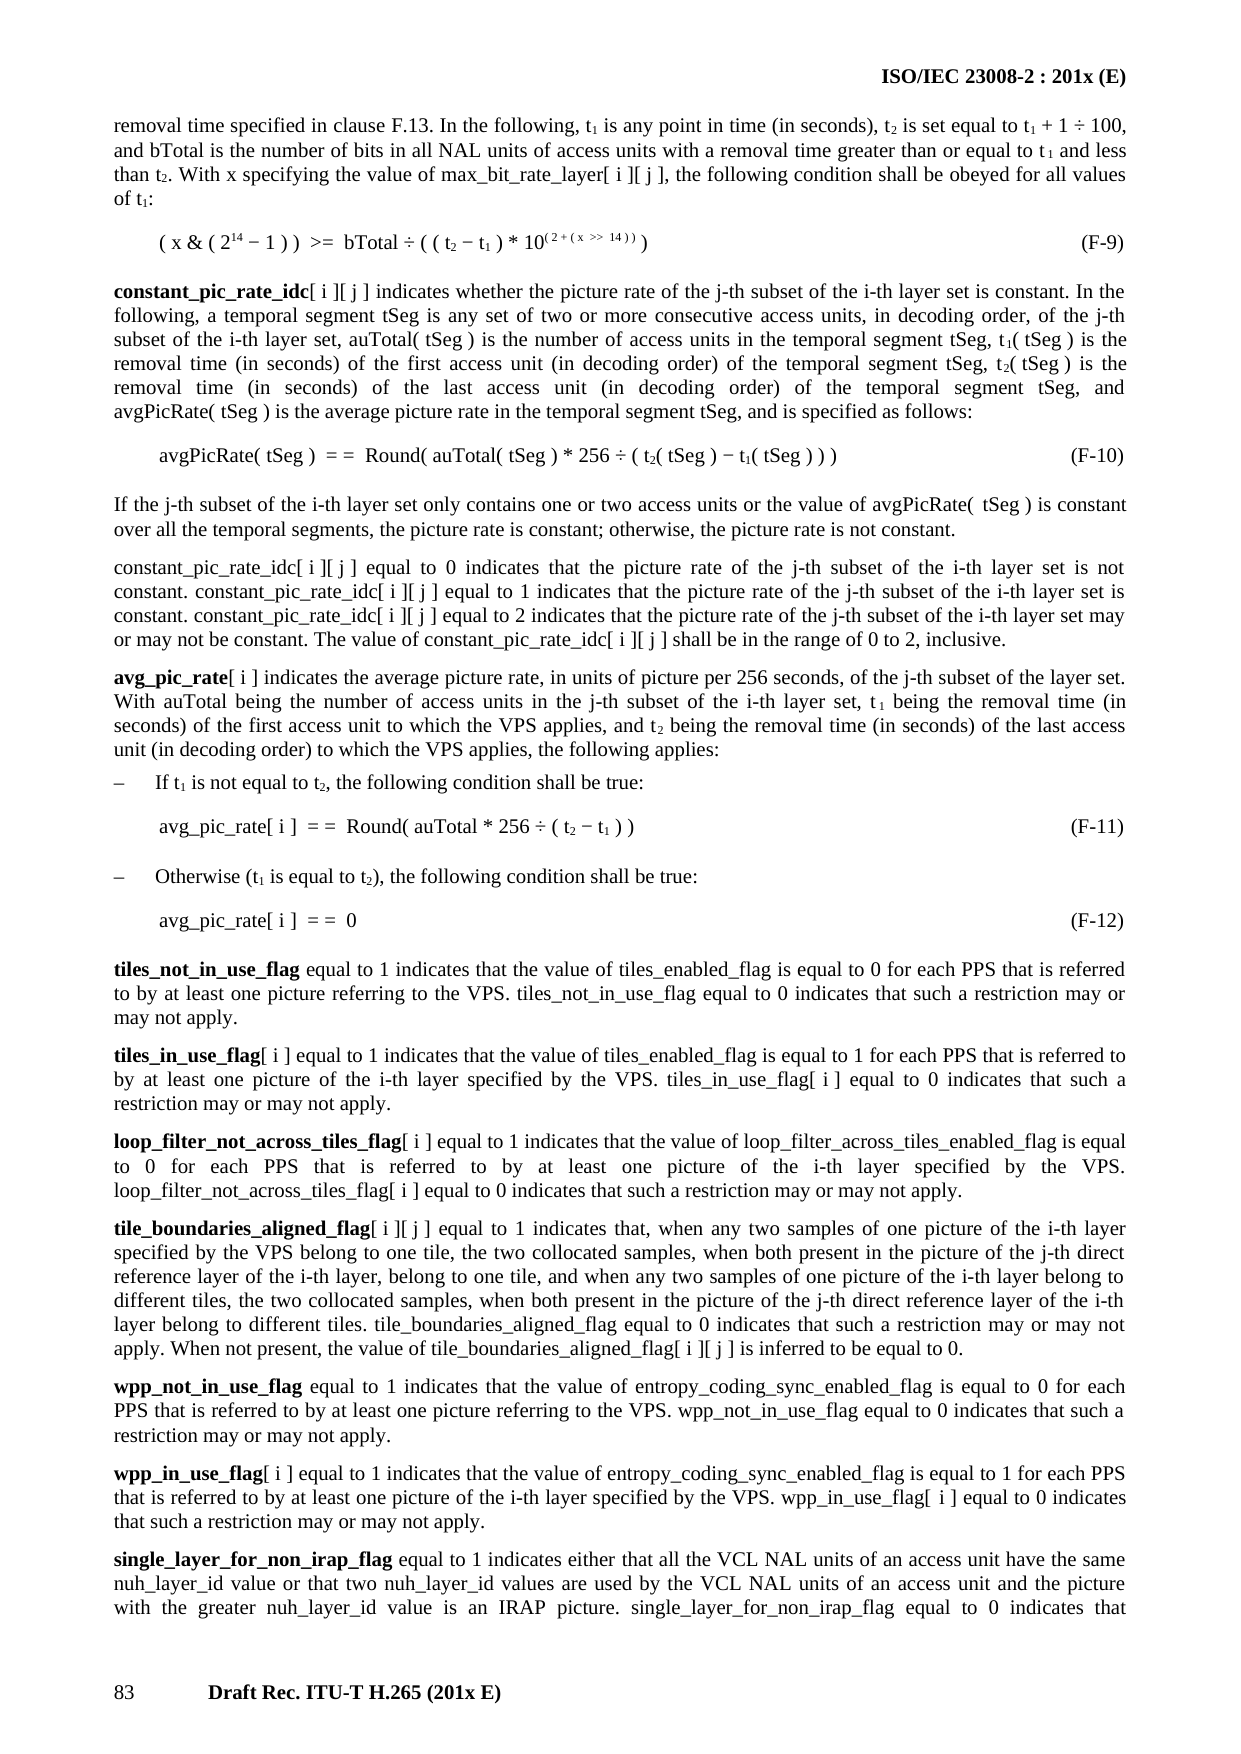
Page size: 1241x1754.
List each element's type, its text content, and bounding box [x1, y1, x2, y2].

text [113, 113, 1127, 210]
text wpp_not_in_use_flag equal to 1 indicates that the value of entropy_coding_sync_enabled_flag is equal to 0 for each PPS that is referred to by at least one picture referring to the VPS. wpp_not_in_use_flag equal to 0 indicates that such a restriction may or may not apply. [113, 1374, 1127, 1447]
text If the j-th subset of the i-th layer set only contains one or two access units or the value of avgPicRate( tSeg ) is constant over all the temporal segments, the picture rate is constant; otherwise, the picture rate is not constant. [113, 492, 1127, 541]
text avg_pic_rate[ i ] indicates the average picture rate, in units of picture per 256 seconds, of the j-th subset of the layer set. With auTotal being the number of access units in the j-th subset of the i-th layer set, t1 being the removal time (in seconds) of the first access unit to which the VPS applies, and t2 being the removal time (in seconds) of the last access unit (in decoding order) to which the VPS applies, the following applies: [113, 665, 1127, 761]
text wpp_in_use_flag[ i ] equal to 1 indicates that the value of entropy_coding_sync_enabled_flag is equal to 1 for each PPS that is referred to by at least one picture of the i-th layer specified by the VPS. wpp_in_use_flag[ i ] equal to 0 indicates that such a restriction may or may not apply. [113, 1461, 1127, 1533]
text – If t1 is not equal to t2, the following condition shall be true: [113, 770, 1127, 794]
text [113, 1547, 1127, 1619]
text loop_filter_not_across_tiles_flag[ i ] equal to 1 indicates that the value of loop_filter_across_tiles_enabled_flag is equal to 0 for each PPS that is referred to by at least one picture of the i-th layer specified by the VPS. loop_filter_not_across_tiles_flag[ i ] equal to 0 indicates that such a restriction may or may not apply. [113, 1129, 1127, 1202]
text avg_pic_rate[ i ] = = Round( auTotal * 256 ÷ ( t2 − t1 ) ) (F-12) [159, 814, 1127, 838]
text ( x & ( 214 − 1 ) ) >= bTotal ÷ ( ( t2 − t1 ) * 10( 2 + ( x >> 14 ) ) ) (F-10) [159, 230, 1127, 254]
text avg_pic_rate[ i ] = = 0 (F-13) [159, 908, 1127, 932]
text – Otherwise (t1 is equal to t2), the following condition shall be true: [113, 863, 1127, 888]
text avgPicRate( tSeg ) = = Round( auTotal( tSeg ) * 256 ÷ ( t2( tSeg ) − t1( tSeg ) ) ) (F-11) [159, 443, 1127, 467]
text constant_pic_rate_idc[ i ][ j ] indicates whether the picture rate of the j-th subset of the i-th layer set is constant. In the following, a temporal segment tSeg is any set of two or more consecutive access units, in decoding order, of the j-th subset of the i-th layer set, auTotal( tSeg ) is the number of access units in the temporal segment tSeg, t1( tSeg ) is the removal time (in seconds) of the first access unit (in decoding order) of the temporal segment tSeg, t2( tSeg ) is the removal time (in seconds) of the last access unit (in decoding order) of the temporal segment tSeg, and avgPicRate( tSeg ) is the average picture rate in the temporal segment tSeg, and is specified as follows: [113, 279, 1127, 423]
text tiles_in_use_flag[ i ] equal to 1 indicates that the value of tiles_enabled_flag is equal to 1 for each PPS that is referred to by at least one picture of the i-th layer specified by the VPS. tiles_in_use_flag[ i ] equal to 0 indicates that such a restriction may or may not apply. [113, 1043, 1127, 1115]
text constant_pic_rate_idc[ i ][ j ] equal to 0 indicates that the picture rate of the j-th subset of the i-th layer set is not constant. constant_pic_rate_idc[ i ][ j ] equal to 1 indicates that the picture rate of the j-th subset of the i-th layer set is constant. constant_pic_rate_idc[ i ][ j ] equal to 2 indicates that the picture rate of the j-th subset of the i-th layer set may or may not be constant. The value of constant_pic_rate_idc[ i ][ j ] shall be in the range of 0 to 2, inclusive. [113, 555, 1127, 651]
text tile_boundaries_aligned_flag[ i ][ j ] equal to 1 indicates that, when any two samples of one picture of the i-th layer specified by the VPS belong to one tile, the two collocated samples, when both present in the picture of the j-th direct reference layer of the i-th layer, belong to one tile, and when any two samples of one picture of the i-th layer belong to different tiles, the two collocated samples, when both present in the picture of the j-th direct reference layer of the i-th layer belong to different tiles. tile_boundaries_aligned_flag equal to 0 indicates that such a restriction may or may not apply. When not present, the value of tile_boundaries_aligned_flag[ i ][ j ] is inferred to be equal to 0. [113, 1216, 1127, 1360]
text tiles_not_in_use_flag equal to 1 indicates that the value of tiles_enabled_flag is equal to 0 for each PPS that is referred to by at least one picture referring to the VPS. tiles_not_in_use_flag equal to 0 indicates that such a restriction may or may not apply. [113, 957, 1127, 1029]
